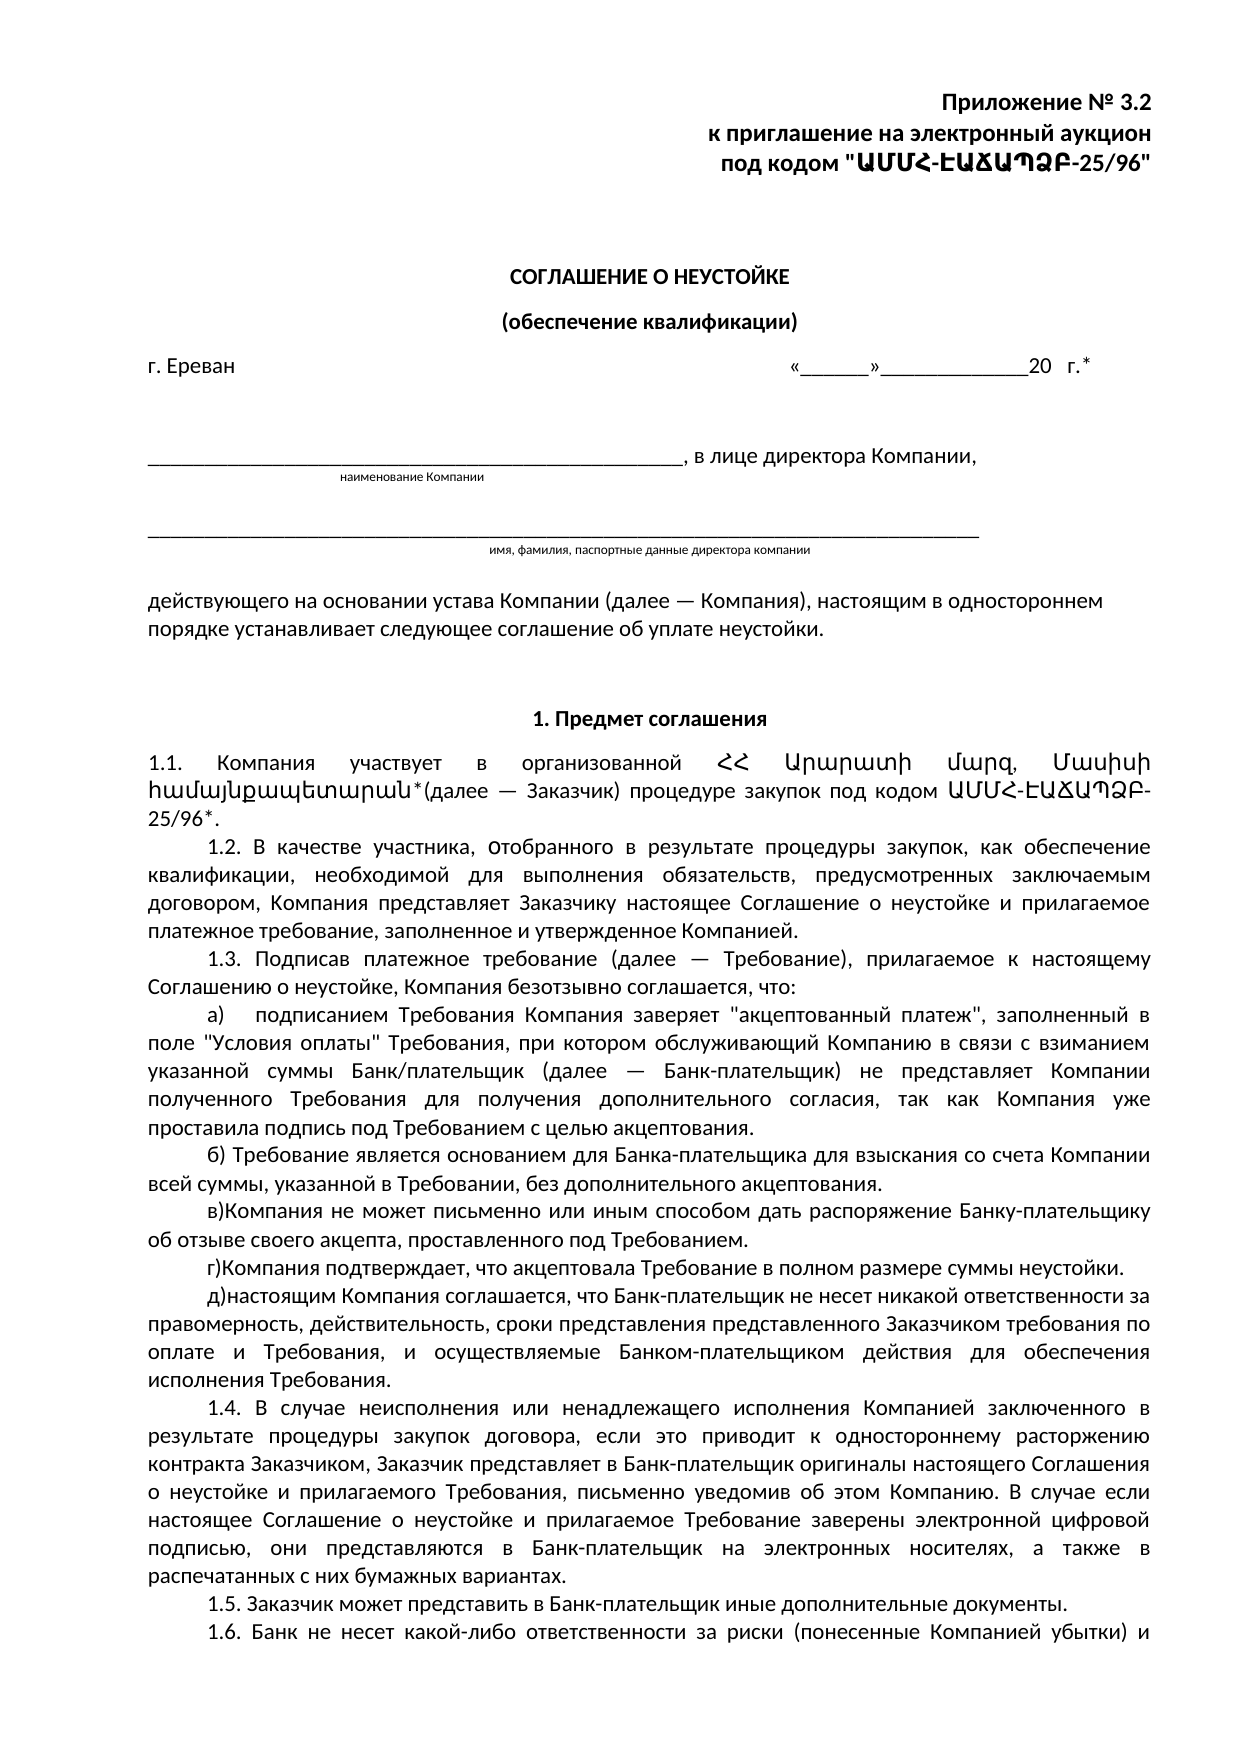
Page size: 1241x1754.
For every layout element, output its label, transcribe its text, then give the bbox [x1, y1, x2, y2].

text наименование Компании [340, 469, 1152, 497]
text _______________________________________________, в лице директора Компании, [148, 441, 1152, 469]
text 1.2. В качестве участника, օтобранного в результате процедуры закупок, как обеспечение квалификации, необходимой для выполнения обязательств, предусмотренных заключаемым договором, Kомпания представляет Заказчику настоящее Соглашение о неустойке и прилагаемое платежное требование, заполненное и утвержденное Компанией. [148, 832, 1152, 944]
text а) подписанием Требования Компания заверяет "акцептованный платеж", заполненный в поле "Условия оплаты" Требования, при котором обслуживающий Компанию в связи с взиманием указанной суммы Банк/плательщик (далее — Банк-плательщик) не представляет Компании полученного Требования для получения дополнительного согласия, так как Компания уже проставила подпись под Требованием с целью акцептования. [148, 1001, 1152, 1141]
text под кодом "ԱՄՄՀ-ԷԱՃԱՊՁԲ-25/96" [177, 147, 1152, 178]
table_header «______»_____________20 г.* [635, 351, 1104, 396]
text порядке устанавливает следующее соглашение об уплате неустойки. [148, 614, 1152, 642]
table_header г. Ереван [136, 351, 635, 396]
text 1.4. В случае неисполнения или ненадлежащего исполнения Компанией заключенного в результате процедуры закупок договора, если это приводит к одностороннему расторжению контракта Заказчиком, Заказчик представляет в Банк-плательщик оригиналы настоящего Соглашения о неустойке и прилагаемого Требования, письменно уведомив об этом Компанию. В случае если настоящее Соглашение о неустойке и прилагаемое Требование заверены электронной цифровой подписью, они представляются в Банк-плательщик на электронных носителях, а также в распечатанных с них бумажных вариантах. [148, 1393, 1152, 1589]
text 1. Предмет соглашения [148, 704, 1152, 732]
text к приглашение на электронный аукцион [177, 117, 1152, 147]
text б) Требование является основанием для Банка-плательщика для взыскания со счета Компании всей суммы, указанной в Требовании, без дополнительного акцептования. [148, 1141, 1152, 1197]
text имя, фамилия, паспортные данные директора компании [148, 542, 1152, 569]
text _________________________________________________________________________ [148, 513, 1152, 542]
text 1.1. Компания участвует в организованной ՀՀ Արարատի մարզ, Մասիսի համայնքապետարան*(далее — Заказчик) процедуре закупок под кодом ԱՄՄՀ-ԷԱՃԱՊՁԲ-25/96*. [148, 748, 1152, 832]
text 1.5. Заказчик может представить в Банк-плательщик иные дополнительные документы. [148, 1589, 1152, 1617]
text СОГЛАШЕНИЕ О НЕУСТОЙКЕ [148, 262, 1152, 290]
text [148, 1617, 1152, 1645]
text в)Компания не может письменно или иным способом дать распоряжение Банку-плательщику об отзыве своего акцепта, проставленного под Требованием. [148, 1197, 1152, 1253]
text Приложение № 3.2 [148, 86, 1152, 117]
text д)настоящим Компания соглашается, что Банк-плательщик не несет никакой ответственности за правомерность, действительность, сроки представления представленного Заказчиком требования по оплате и Требования, и осуществляемые Банком-плательщиком действия для обеспечения исполнения Требования. [148, 1281, 1152, 1393]
text 1.3. Подписав платежное требование (далее — Требование), прилагаемое к настоящему Соглашению о неустойке, Компания безотзывно соглашается, что: [148, 944, 1152, 1001]
text действующего на основании устава Компании (далее — Компания), настоящим в одностороннем [148, 586, 1152, 614]
text (обеспечение квалификации) [148, 307, 1152, 335]
text г)Компания подтверждает, что акцептовала Требование в полном размере суммы неустойки. [148, 1253, 1152, 1281]
